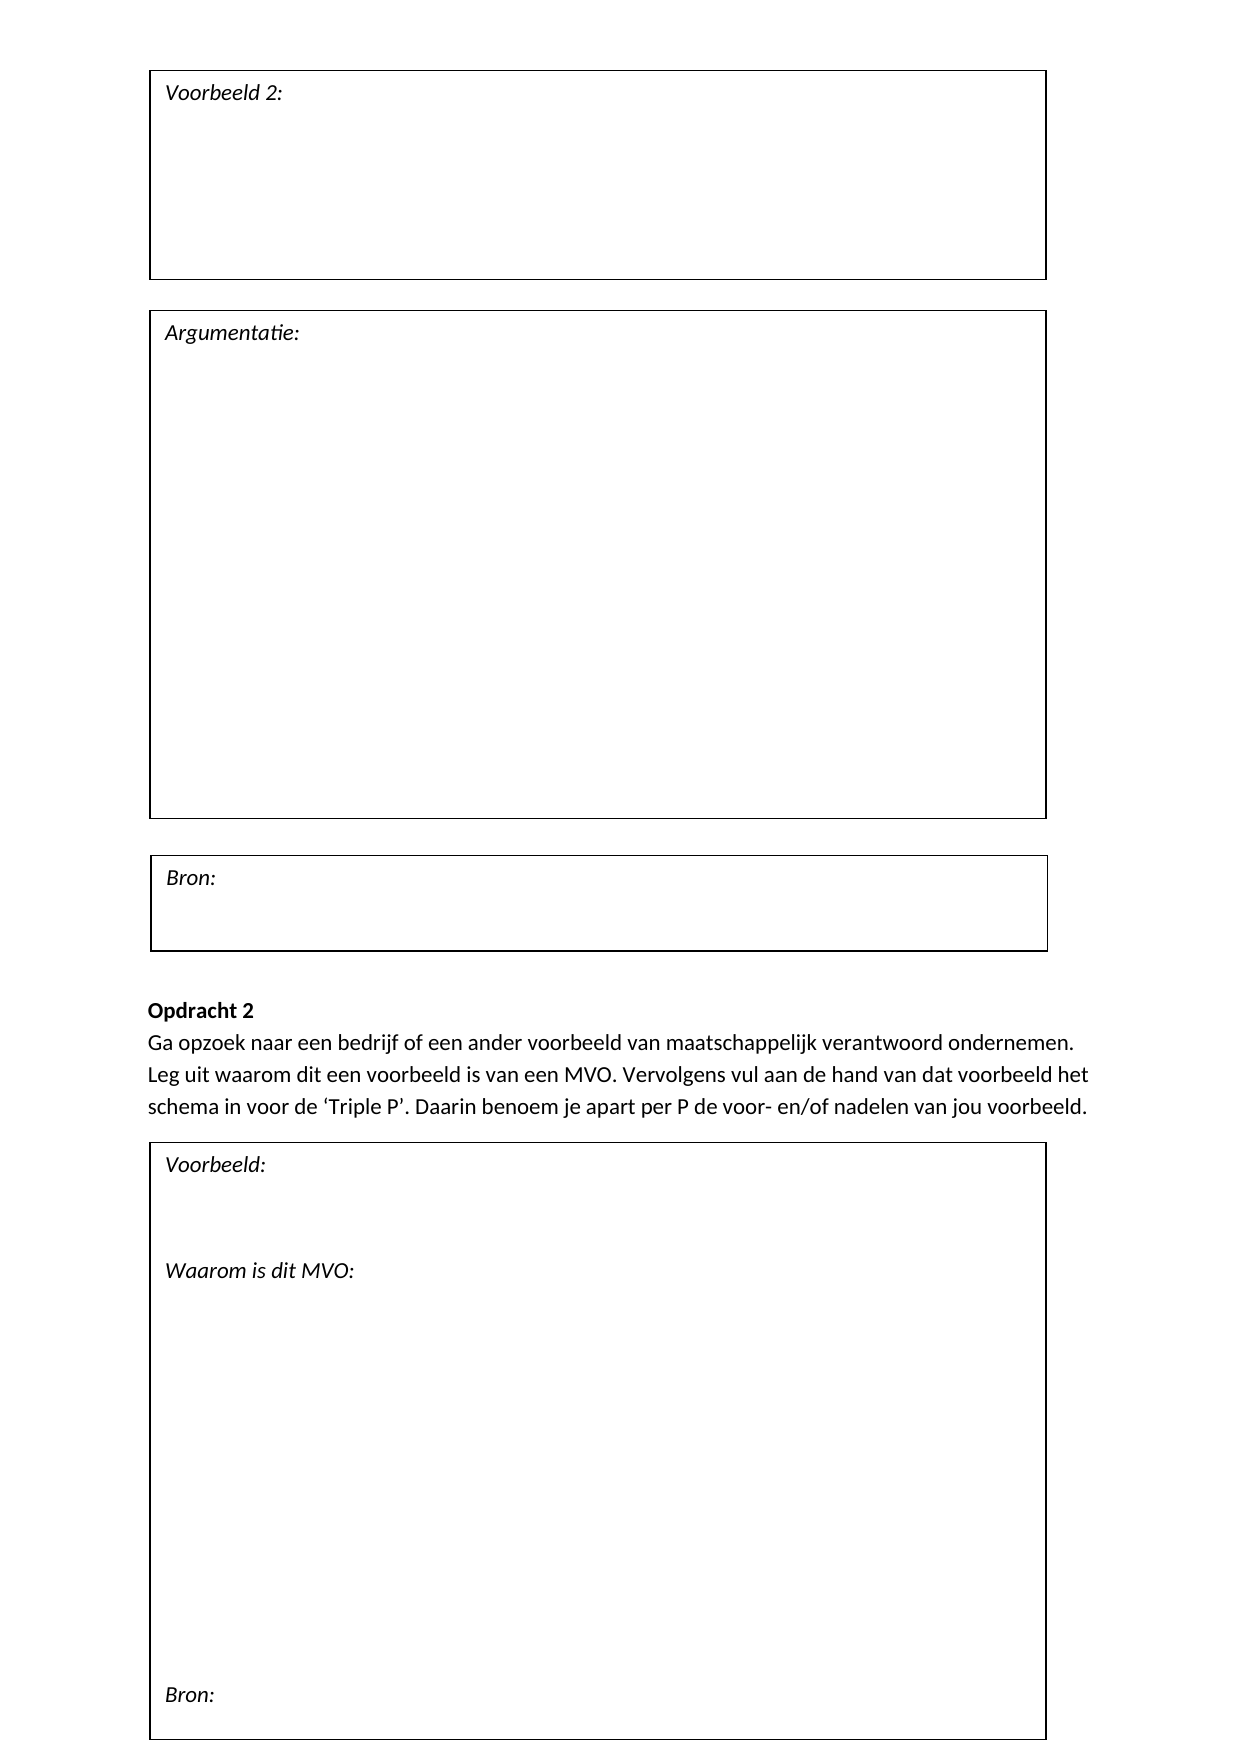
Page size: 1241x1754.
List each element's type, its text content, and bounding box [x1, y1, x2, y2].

text Opdracht 2 Ga opzoek naar een bedrijf of een ander voorbeeld van maatschappelijk verantwoord ondernemen. Leg uit waarom dit een voorbeeld is van een MVO. Vervolgens vul aan de hand van dat voorbeeld het schema in voor de ‘Triple P’. Daarin benoem je apart per P de voor- en/of nadelen van jou voorbeeld. [148, 996, 1093, 1185]
